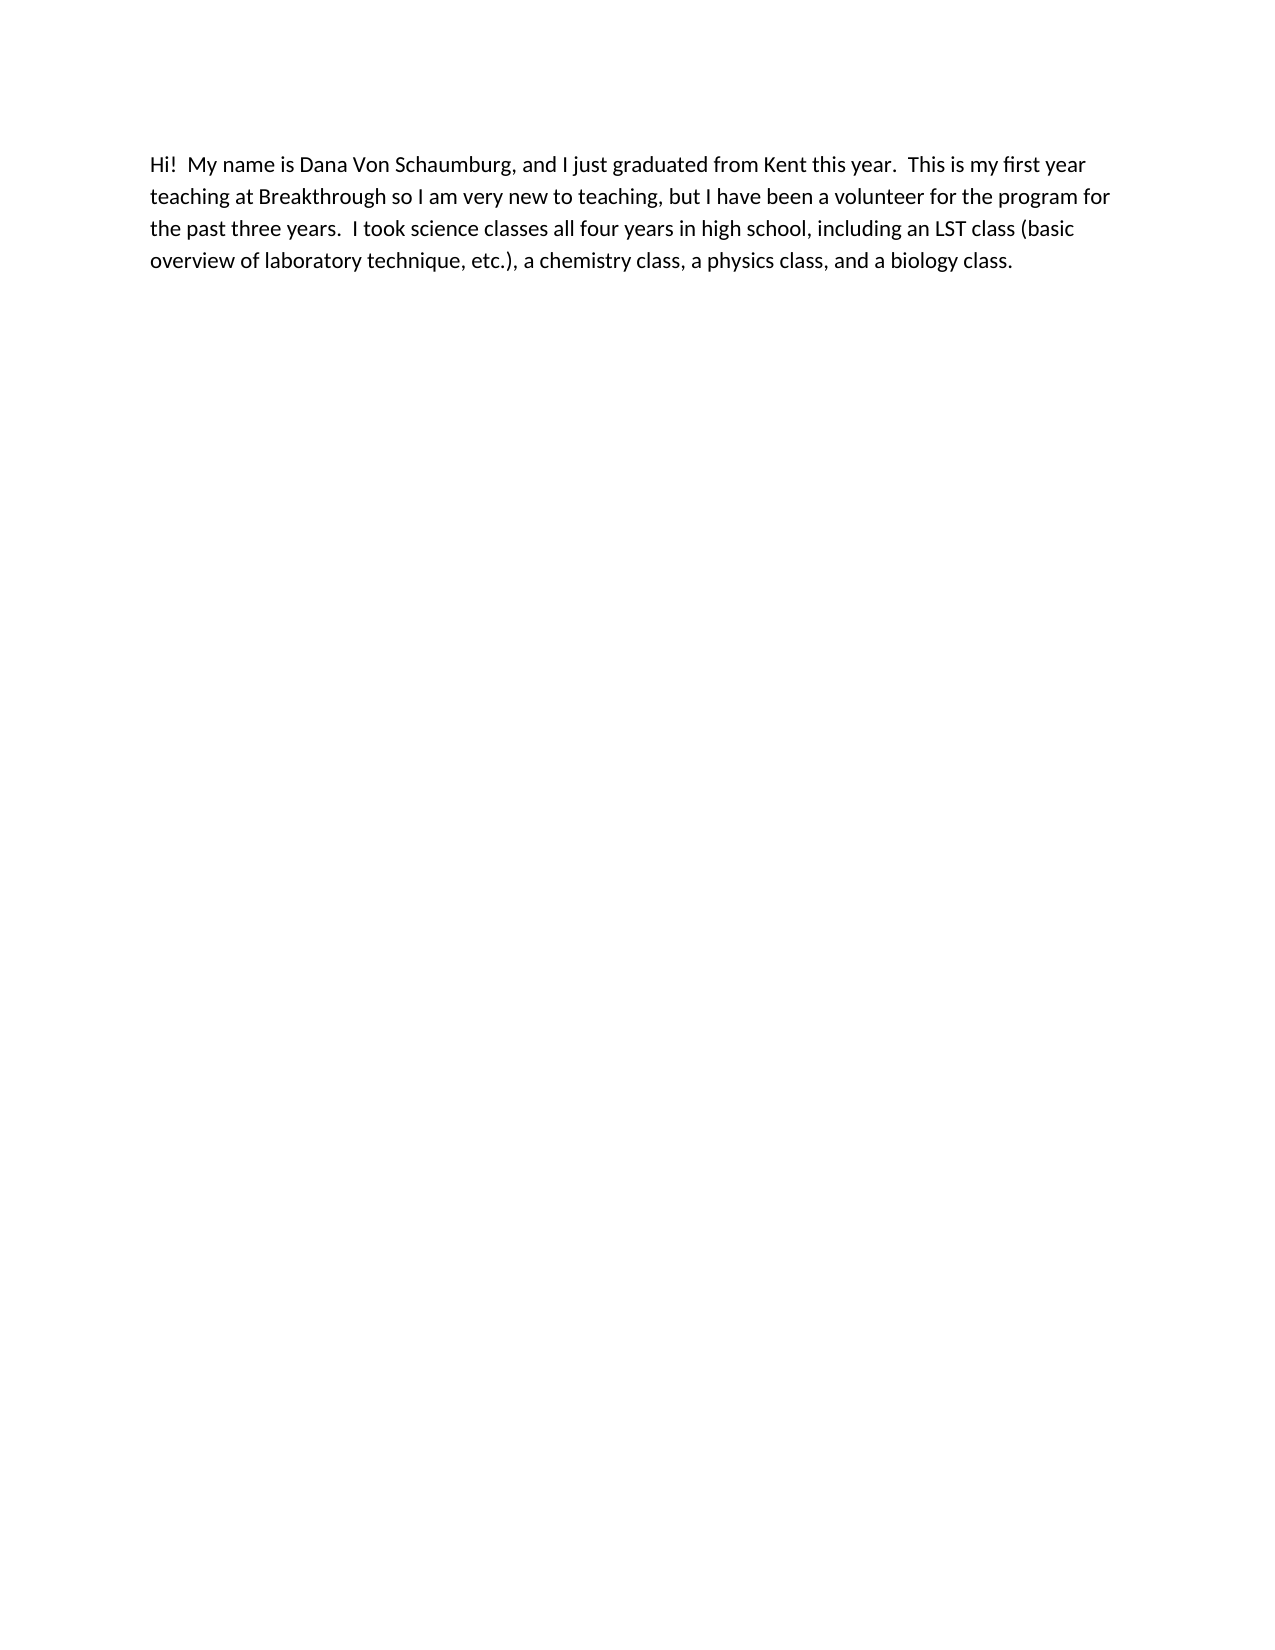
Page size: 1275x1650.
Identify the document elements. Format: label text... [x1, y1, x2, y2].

text Hi! My name is Dana Von Schaumburg, and I just graduated from Kent this year. This is my first year teaching at Breakthrough so I am very new to teaching, but I have been a volunteer for the program for the past three years. I took science classes all four years in high school, including an LST class (basic overview of laboratory technique, etc.), a chemistry class, a physics class, and a biology class. [150, 150, 1125, 274]
